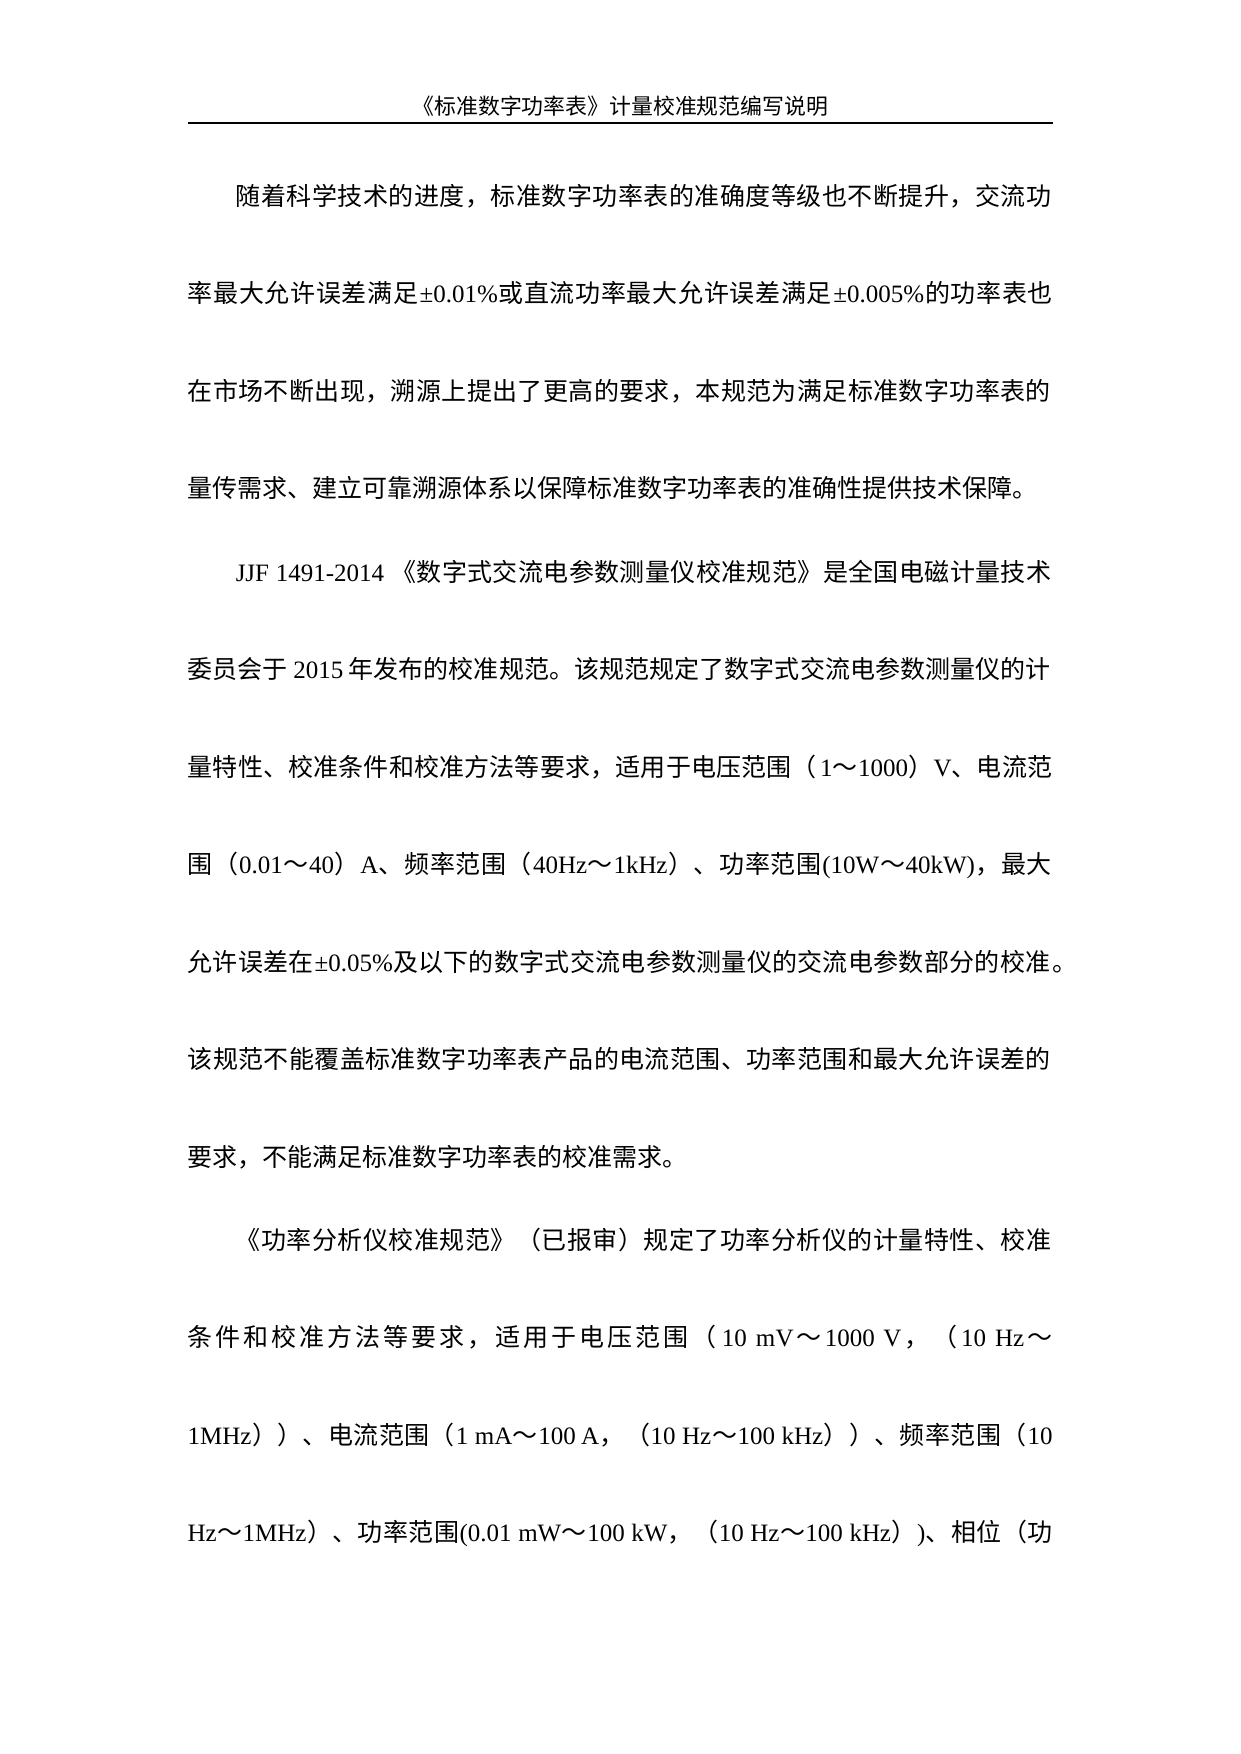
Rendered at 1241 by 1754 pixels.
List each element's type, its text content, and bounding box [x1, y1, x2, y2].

text JJF 1491-2014 《数字式交流电参数测量仪校准规范》是全国电磁计量技术委员会于2015年发布的校准规范。该规范规定了数字式交流电参数测量仪的计量特性、校准条件和校准方法等要求，适用于电压范围（1～1000）V、电流范围（0.01～40）A、频率范围（40Hz～1kHz）、功率范围(10W～40kW)，最大允许误差在±0.05%及以下的数字式交流电参数测量仪的交流电参数部分的校准。该规范不能覆盖标准数字功率表产品的电流范围、功率范围和最大允许误差的要求，不能满足标准数字功率表的校准需求。 [187, 538, 1053, 1188]
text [187, 1206, 1053, 1563]
text 随着科学技术的进度，标准数字功率表的准确度等级也不断提升，交流功率最大允许误差满足±0.01%或直流功率最大允许误差满足±0.005%的功率表也在市场不断出现，溯源上提出了更高的要求，本规范为满足标准数字功率表的量传需求、建立可靠溯源体系以保障标准数字功率表的准确性提供技术保障。 [187, 162, 1053, 519]
